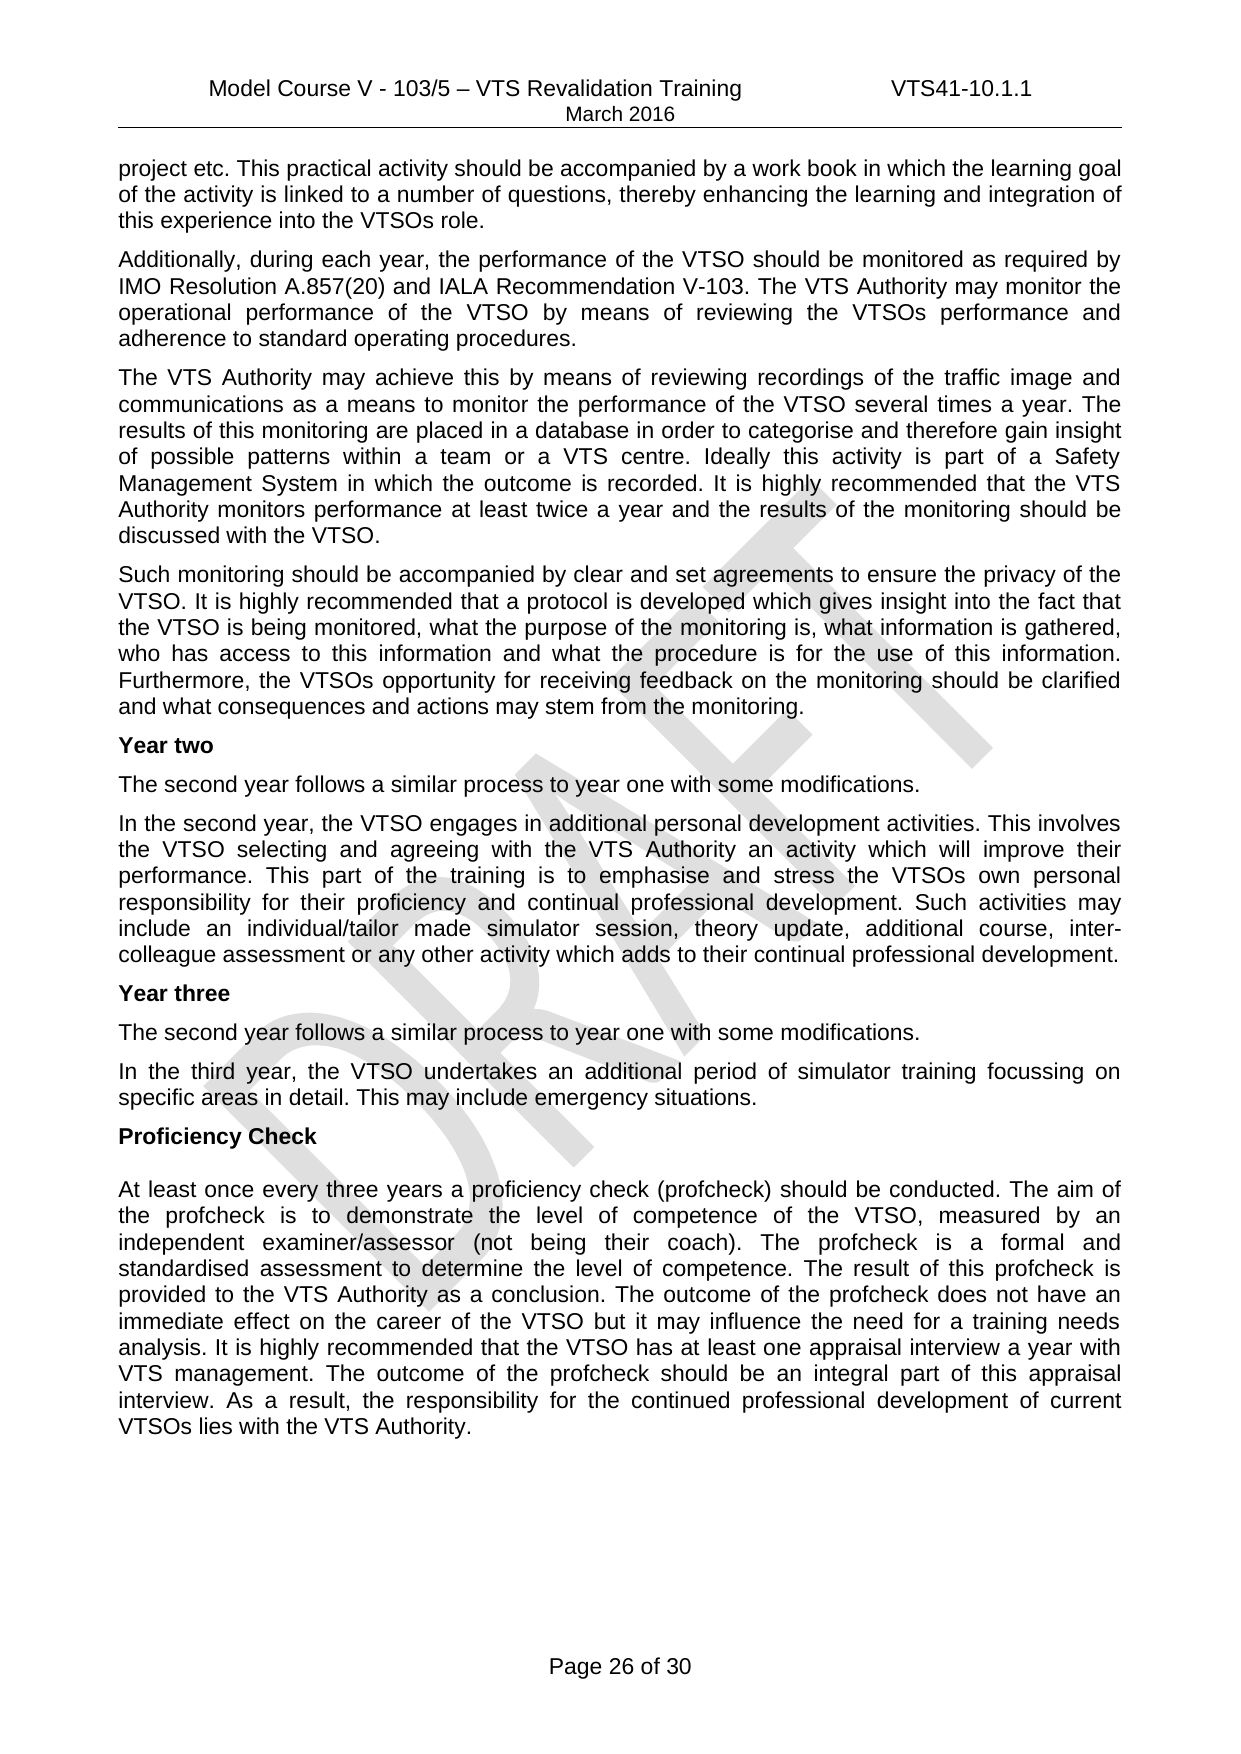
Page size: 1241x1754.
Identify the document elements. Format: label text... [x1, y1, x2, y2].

text Such monitoring should be accompanied by clear and set agreements to ensure the privacy of the VTSO. It is highly recommended that a protocol is developed which gives insight into the fact that the VTSO is being monitored, what the purpose of the monitoring is, what information is gathered, who has access to this information and what the procedure is for the use of this information. Furthermore, the VTSOs opportunity for receiving feedback on the monitoring should be clarified and what consequences and actions may stem from the monitoring. [118, 561, 1122, 719]
text The VTS Authority may achieve this by means of reviewing recordings of the traffic image and communications as a means to monitor the performance of the VTSO several times a year. The results of this monitoring are placed in a database in order to categorise and therefore gain insight of possible patterns within a team or a VTS centre. Ideally this activity is part of a Safety Management System in which the outcome is recorded. It is highly recommended that the VTS Authority monitors performance at least twice a year and the results of the monitoring should be discussed with the VTSO. [118, 364, 1122, 549]
text Year three [118, 980, 1122, 1007]
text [118, 155, 1122, 234]
text Year two [118, 732, 1122, 758]
text At least once every three years a proficiency check (profcheck) should be conducted. The aim of the profcheck is to demonstrate the level of competence of the VTSO, measured by an independent examiner/assessor (not being their coach). The profcheck is a formal and standardised assessment to determine the level of competence. The result of this profcheck is provided to the VTS Authority as a conclusion. The outcome of the profcheck does not have an immediate effect on the career of the VTSO but it may influence the need for a training needs analysis. It is highly recommended that the VTSO has at least one appraisal interview a year with VTS management. The outcome of the profcheck should be an integral part of this appraisal interview. As a result, the responsibility for the continued professional development of current VTSOs lies with the VTS Authority. [118, 1176, 1122, 1439]
text The second year follows a similar process to year one with some modifications. [118, 1019, 1122, 1045]
text In the second year, the VTSO engages in additional personal development activities. This involves the VTSO selecting and agreeing with the VTS Authority an activity which will improve their performance. This part of the training is to emphasise and stress the VTSOs own personal responsibility for their proficiency and continual professional development. Such activities may include an individual/tailor made simulator session, theory update, additional course, inter-colleague assessment or any other activity which adds to their continual professional development. [118, 809, 1122, 968]
text The second year follows a similar process to year one with some modifications. [118, 771, 1122, 797]
text In the third year, the VTSO undertakes an additional period of simulator training focussing on specific areas in detail. This may include emergency situations. [118, 1058, 1122, 1111]
text Additionally, during each year, the performance of the VTSO should be monitored as required by IMO Resolution A.857(20) and IALA Recommendation V-103. The VTS Authority may monitor the operational performance of the VTSO by means of reviewing the VTSOs performance and adherence to standard operating procedures. [118, 246, 1122, 352]
text Proficiency Check [118, 1123, 1122, 1149]
